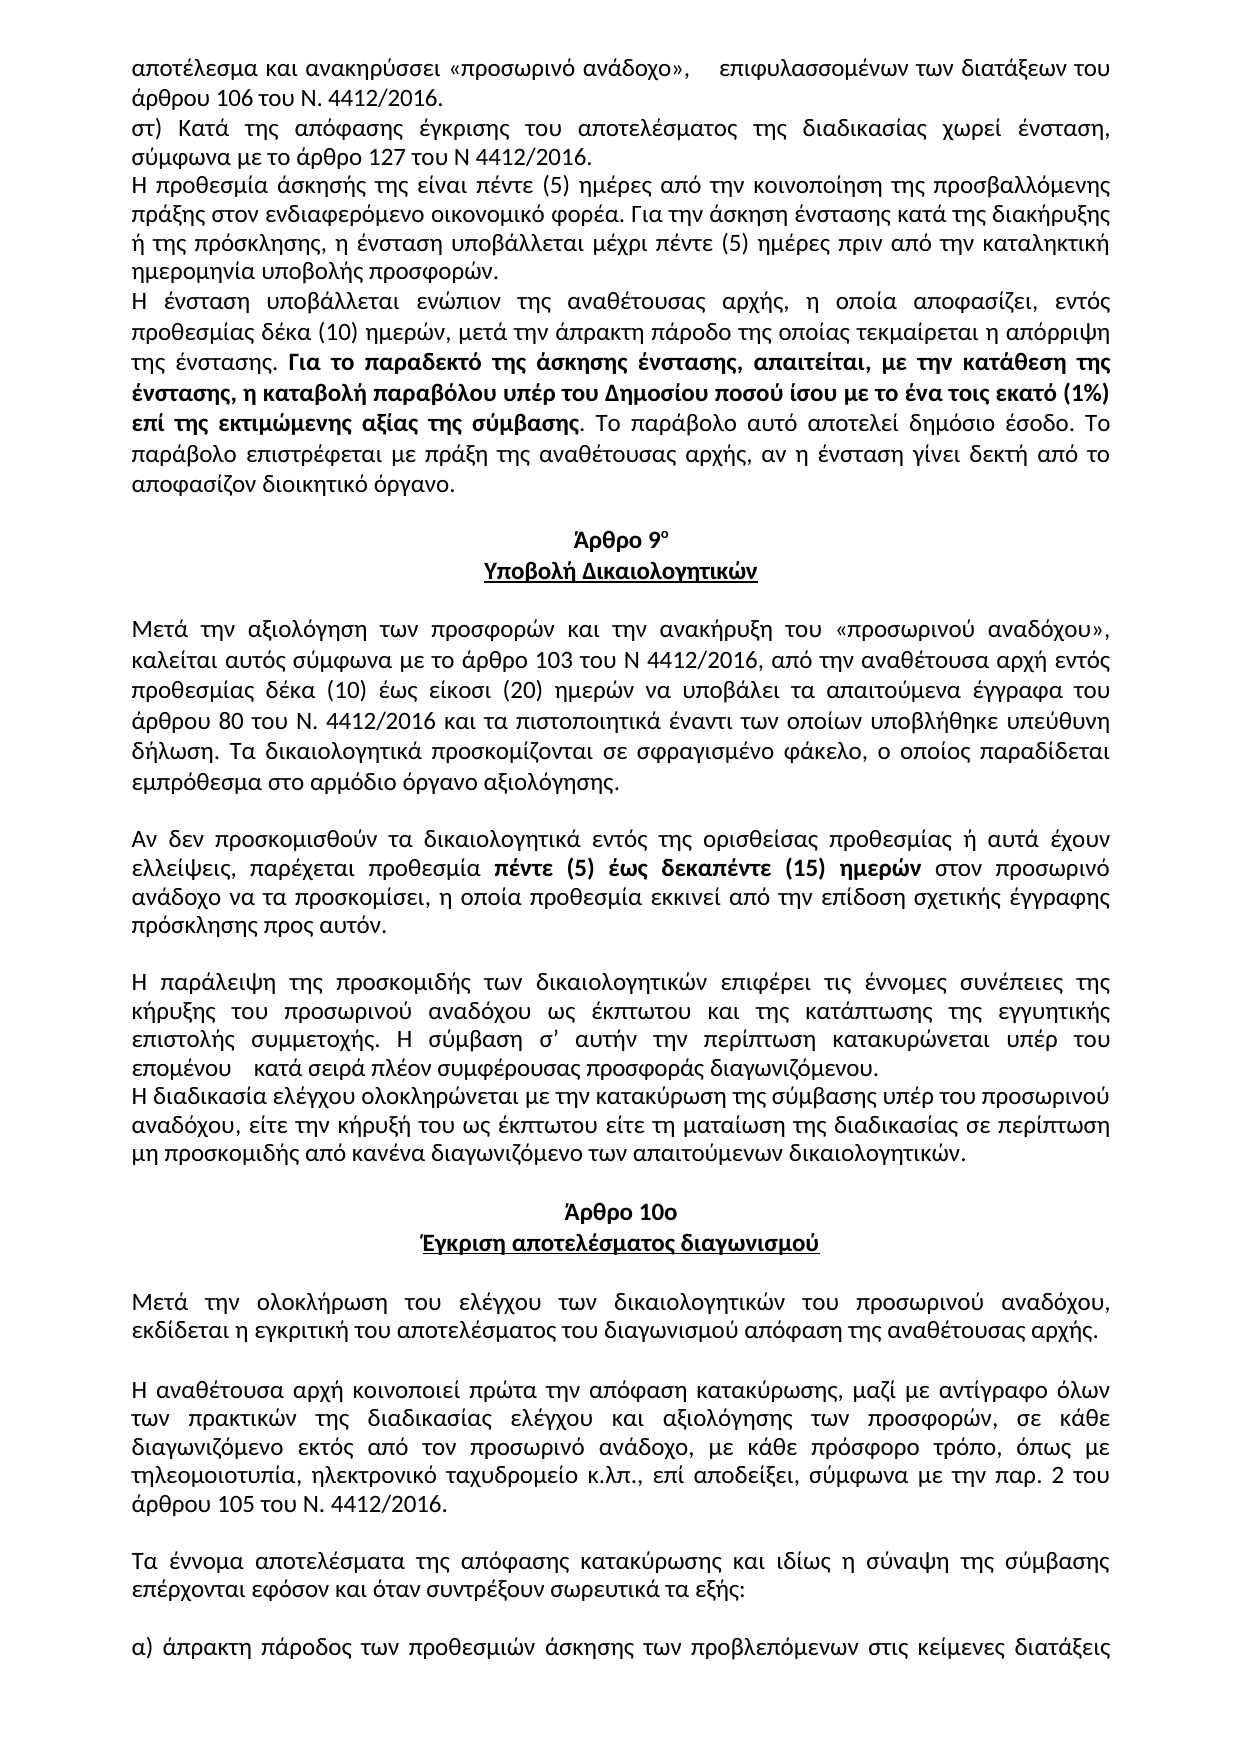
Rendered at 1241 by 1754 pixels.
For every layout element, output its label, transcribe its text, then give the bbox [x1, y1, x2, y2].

text Η αναθέτουσα αρχή κοινοποιεί πρώτα την απόφαση κατακύρωσης, μαζί με αντίγραφο όλων των πρακτικών της διαδικασίας ελέγχου και αξιολόγησης των προσφορών, σε κάθε διαγωνιζόμενο εκτός από τον προσωρινό ανάδοχο, με κάθε πρόσφορο τρόπο, όπως με τηλεομοιοτυπία, ηλεκτρονικό ταχυδρομείο κ.λπ., επί αποδείξει, σύμφωνα με την παρ. 2 του άρθρου 105 του Ν. 4412/2016. [131, 1375, 1110, 1518]
text Η παράλειψη της προσκομιδής των δικαιολογητικών επιφέρει τις έννομες συνέπειες της κήρυξης του προσωρινού αναδόχου ως έκπτωτου και της κατάπτωσης της εγγυητικής επιστολής συμμετοχής. Η σύμβαση σ’ αυτήν την περίπτωση κατακυρώνεται υπέρ του επομένου κατά σειρά πλέον συμφέρουσας προσφοράς διαγωνιζόμενου. [131, 968, 1110, 1082]
text Η διαδικασία ελέγχου ολοκληρώνεται με την κατακύρωση της σύμβασης υπέρ του προσωρινού αναδόχου, είτε την κήρυξή του ως έκπτωτου είτε τη ματαίωση της διαδικασίας σε περίπτωση μη προσκομιδής από κανένα διαγωνιζόμενο των απαιτούμενων δικαιολογητικών. [131, 1082, 1110, 1167]
text Έγκριση αποτελέσματος διαγωνισμού [131, 1227, 1110, 1257]
text Τα έννομα αποτελέσματα της απόφασης κατακύρωσης και ιδίως η σύναψη της σύμβασης επέρχονται εφόσον και όταν συντρέξουν σωρευτικά τα εξής: [131, 1546, 1110, 1603]
text Αν δεν προσκομισθούν τα δικαιολογητικά εντός της ορισθείσας προθεσμίας ή αυτά έχουν ελλείψεις, παρέχεται προθεσμία πέντε (5) έως δεκαπέντε (15) ημερών στον προσωρινό ανάδοχο να τα προσκομίσει, η οποία προθεσμία εκκινεί από την επίδοση σχετικής έγγραφης πρόσκλησης προς αυτόν. [131, 825, 1110, 939]
text Μετά την ολοκλήρωση του ελέγχου των δικαιολογητικών του προσωρινού αναδόχου, εκδίδεται η εγκριτική του αποτελέσματος του διαγωνισμού απόφαση της αναθέτουσας αρχής. [131, 1288, 1110, 1345]
text Άρθρο 9ο [131, 524, 1110, 555]
text Υποβολή Δικαιολογητικών [131, 555, 1110, 585]
text Η προθεσμία άσκησής της είναι πέντε (5) ημέρες από την κοινοποίηση της προσβαλλόμενης πράξης στον ενδιαφερόμενο οικονομικό φορέα. Για την άσκηση ένστασης κατά της διακήρυξης ή της πρόσκλησης, η ένσταση υποβάλλεται μέχρι πέντε (5) ημέρες πριν από την καταληκτική ημερομηνία υποβολής προσφορών. [131, 171, 1110, 285]
text στ) Κατά της απόφασης έγκρισης του αποτελέσματος της διαδικασίας χωρεί ένσταση, σύμφωνα με το άρθρο 127 του Ν 4412/2016. [131, 113, 1110, 171]
text Μετά την αξιολόγηση των προσφορών και την ανακήρυξη του «προσωρινού αναδόχου», καλείται αυτός σύμφωνα με το άρθρο 103 του Ν 4412/2016, από την αναθέτουσα αρχή εντός προθεσμίας δέκα (10) έως είκοσι (20) ημερών να υποβάλει τα απαιτούμενα έγγραφα του άρθρου 80 του Ν. 4412/2016 και τα πιστοποιητικά έναντι των οποίων υποβλήθηκε υπεύθυνη δήλωση. Τα δικαιολογητικά προσκομίζονται σε σφραγισμένο φάκελο, ο οποίος παραδίδεται εμπρόθεσμα στο αρμόδιο όργανο αξιολόγησης. [131, 613, 1110, 796]
text Άρθρο 10ο [131, 1196, 1110, 1227]
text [131, 1632, 1110, 1661]
text Η ένσταση υποβάλλεται ενώπιον της αναθέτουσας αρχής, η οποία αποφασίζει, εντός προθεσμίας δέκα (10) ημερών, μετά την άπρακτη πάροδο της οποίας τεκμαίρεται η απόρριψη της ένστασης. Για το παραδεκτό της άσκησης ένστασης, απαιτείται, με την κατάθεση της ένστασης, η καταβολή παραβόλου υπέρ του Δημοσίου ποσού ίσου με το ένα τοις εκατό (1%) επί της εκτιμώμενης αξίας της σύμβασης. Το παράβολο αυτό αποτελεί δημόσιο έσοδο. Το παράβολο επιστρέφεται με πράξη της αναθέτουσας αρχής, αν η ένσταση γίνει δεκτή από το αποφασίζον διοικητικό όργανο. [131, 285, 1110, 499]
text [131, 52, 1110, 113]
